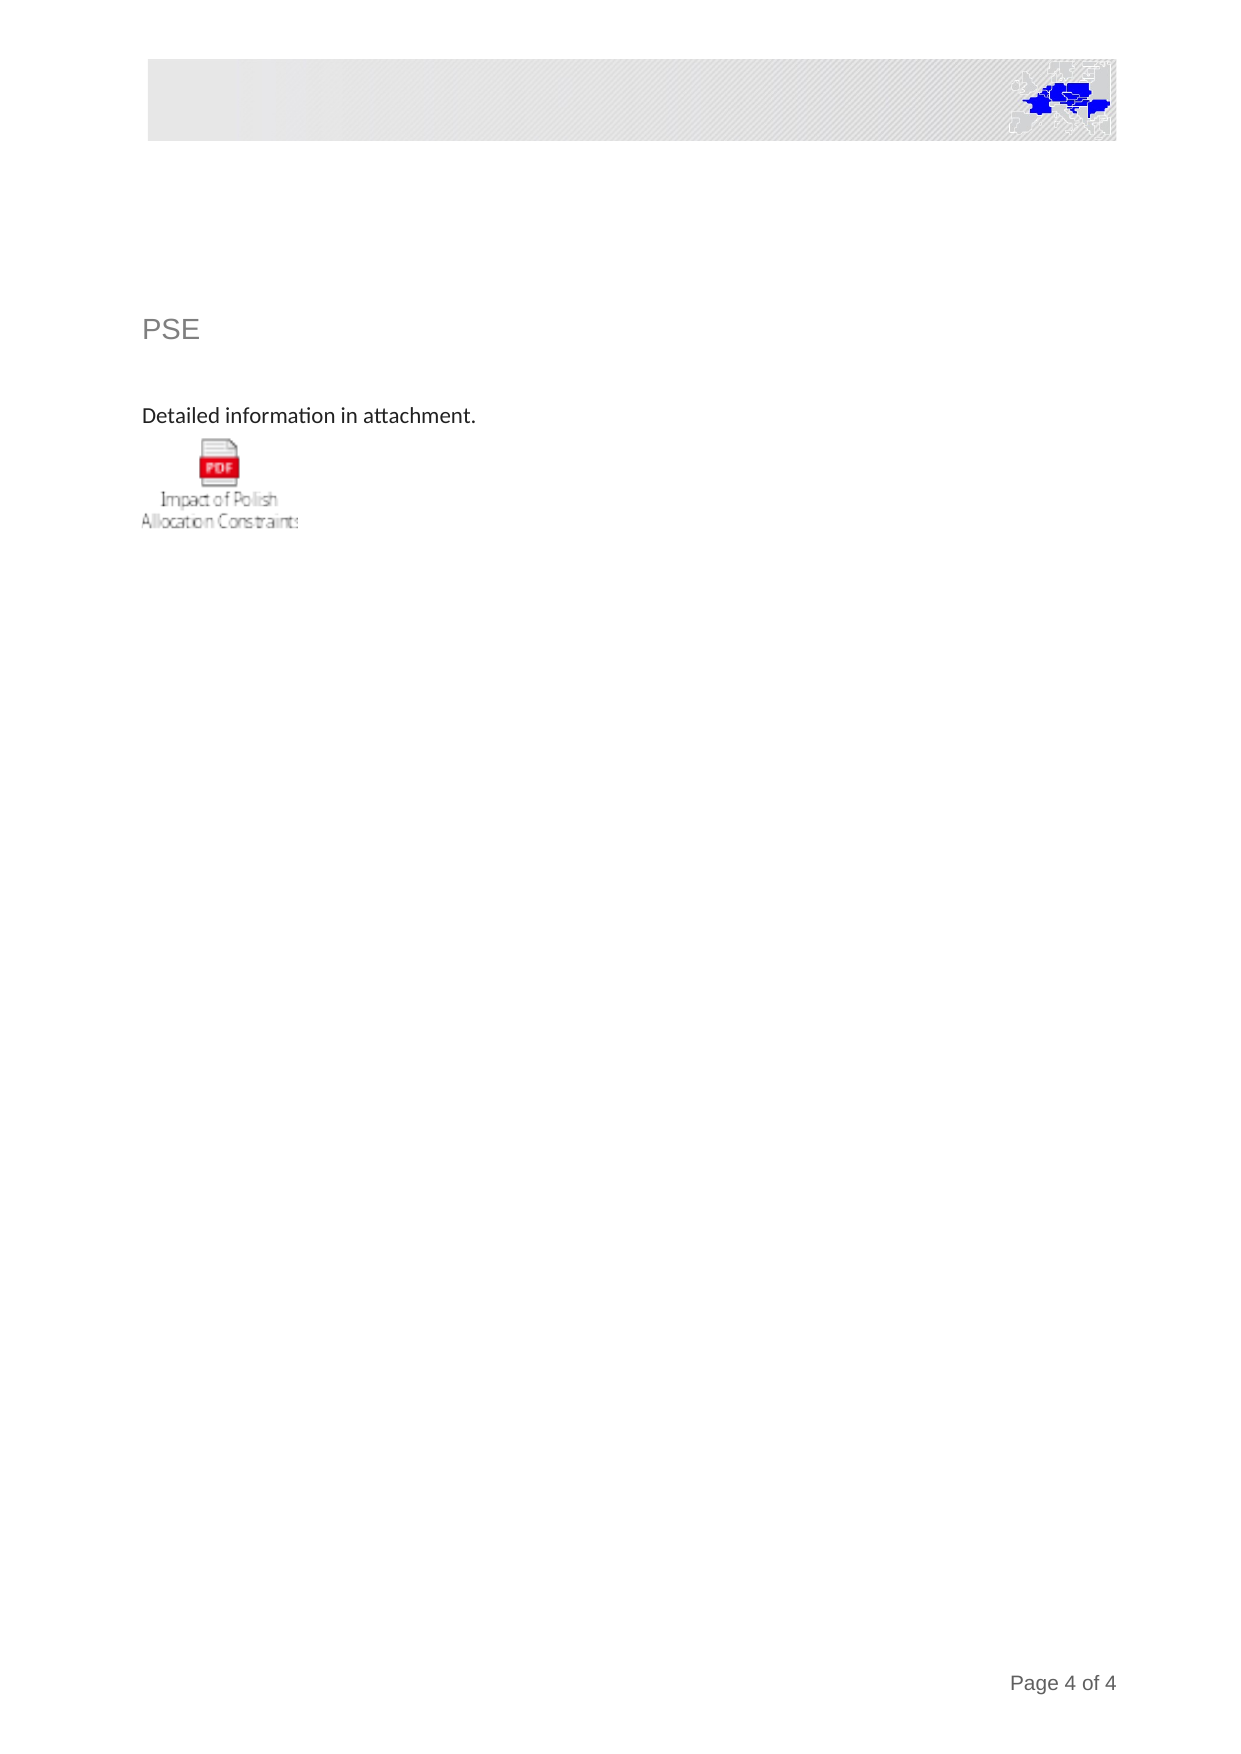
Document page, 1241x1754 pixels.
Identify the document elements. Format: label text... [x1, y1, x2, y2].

text Detailed information in attachment. [142, 401, 1110, 429]
picture [147, 59, 1117, 141]
subtitle PSE [142, 312, 1110, 345]
